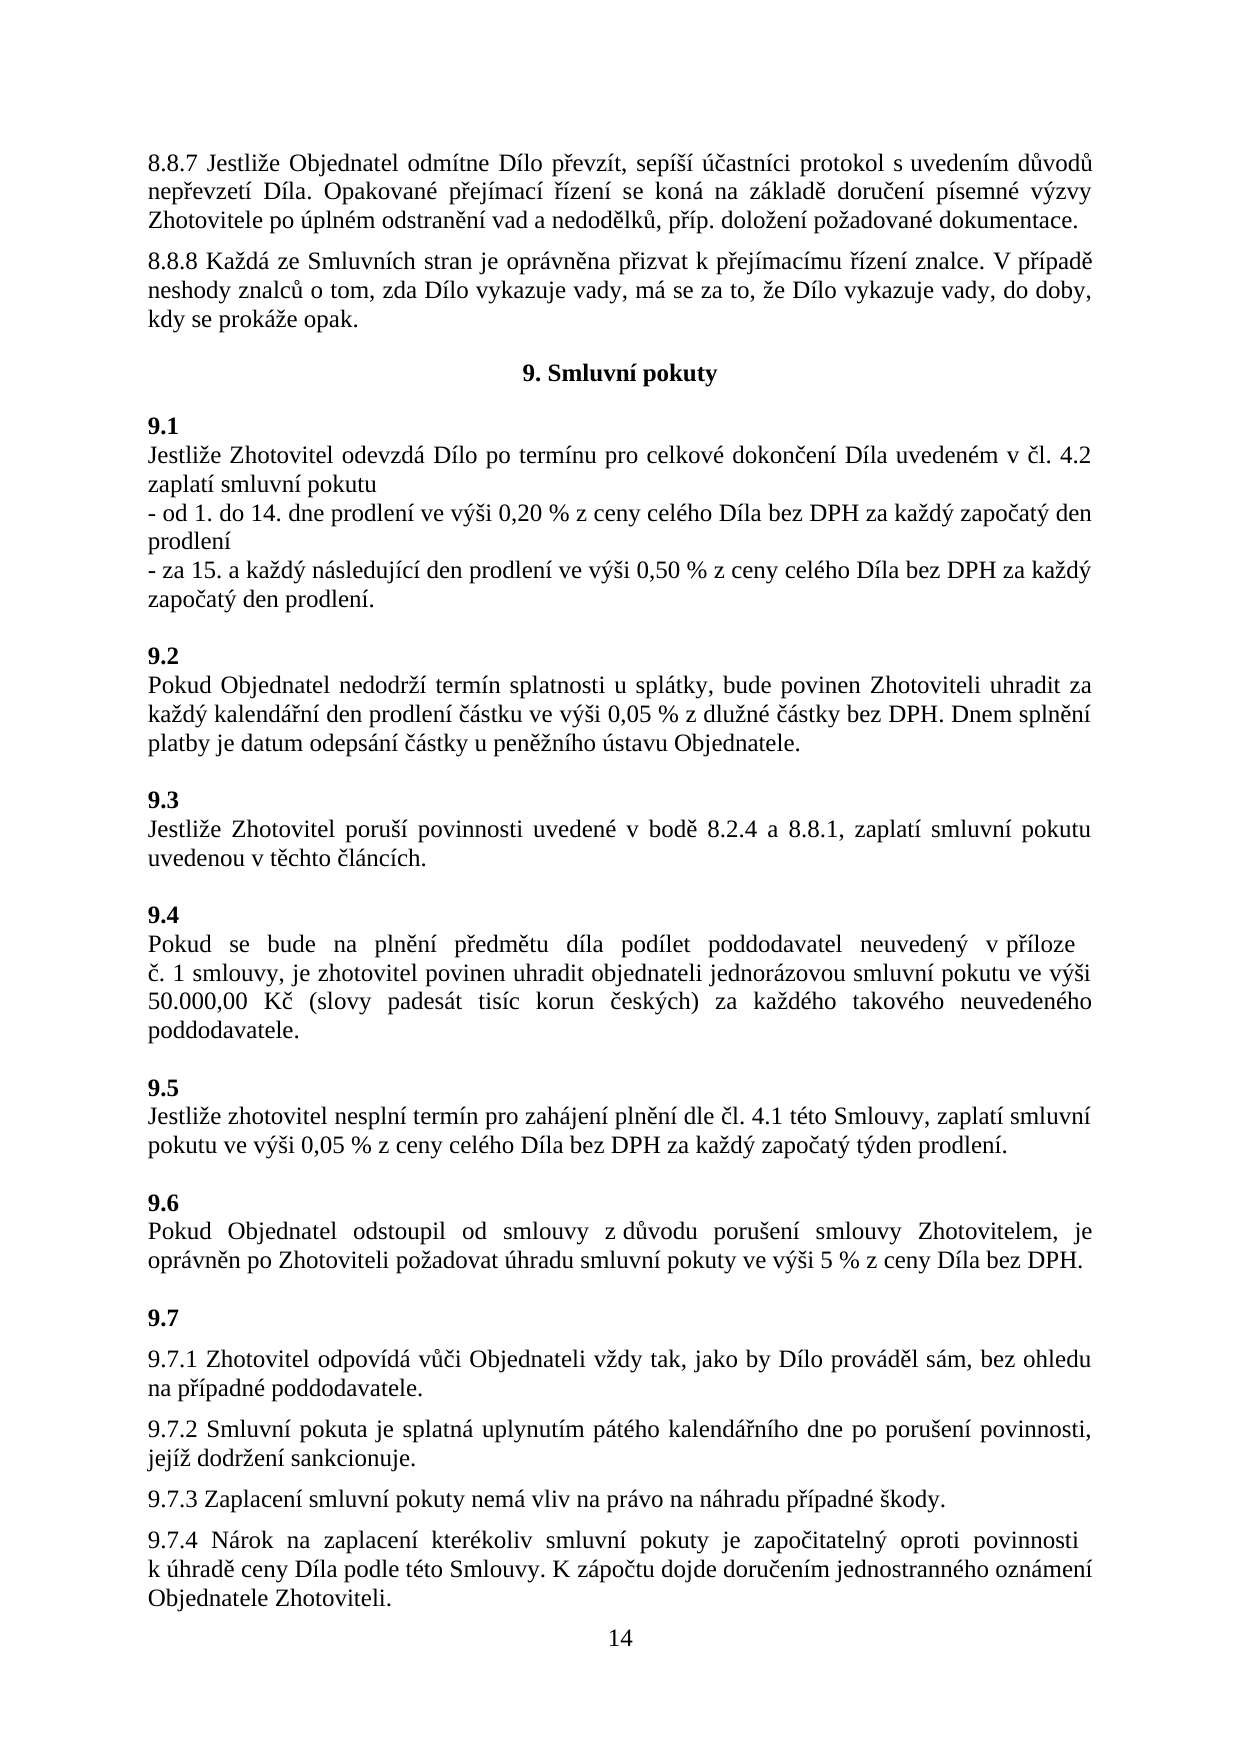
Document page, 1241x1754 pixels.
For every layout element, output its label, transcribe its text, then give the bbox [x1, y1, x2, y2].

text - za 15. a každý následující den prodlení ve výši 0,50 % z ceny celého Díla bez DPH za každý započatý den prodlení. [148, 555, 1093, 613]
text 9.4 [148, 900, 1093, 929]
text 9. Smluvní pokuty [148, 358, 1093, 386]
text 9.7 [148, 1303, 1093, 1331]
text 9.6 [148, 1188, 1093, 1216]
text Jestliže zhotovitel nesplní termín pro zahájení plnění dle čl. 4.1 této Smlouvy, zaplatí smluvní pokutu ve výši 0,05 % z ceny celého Díla bez DPH za každý započatý týden prodlení. [148, 1101, 1093, 1159]
text 9.7.4 Nárok na zaplacení kterékoliv smluvní pokuty je započitatelný oproti povinnosti k úhradě ceny Díla podle této Smlouvy. K zápočtu dojde doručením jednostranného oznámení Objednatele Zhotoviteli. [148, 1525, 1093, 1611]
text 9.5 [148, 1073, 1093, 1101]
text 9.2 [148, 641, 1093, 670]
text 9.7.1 Zhotovitel odpovídá vůči Objednateli vždy tak, jako by Dílo prováděl sám, bez ohledu na případné poddodavatele. [148, 1344, 1093, 1401]
text 9.3 [148, 785, 1093, 814]
text Jestliže Zhotovitel odevzdá Dílo po termínu pro celkové dokončení Díla uvedeném v čl. 4.2 zaplatí smluvní pokutu [148, 440, 1093, 498]
text Pokud se bude na plnění předmětu díla podílet poddodavatel neuvedený v příloze č. 1 smlouvy, je zhotovitel povinen uhradit objednateli jednorázovou smluvní pokutu ve výši 50.000,00 Kč (slovy padesát tisíc korun českých) za každého takového neuvedeného poddodavatele. [148, 929, 1093, 1044]
text 8.8.8 Každá ze Smluvních stran je oprávněna přizvat k přejímacímu řízení znalce. V případě neshody znalců o tom, zda Dílo vykazuje vady, má se za to, že Dílo vykazuje vady, do doby, kdy se prokáže opak. [148, 246, 1093, 333]
text Jestliže Zhotovitel poruší povinnosti uvedené v bodě 8.2.4 a 8.8.1, zaplatí smluvní pokutu uvedenou v těchto článcích. [148, 814, 1093, 871]
text 9.7.2 Smluvní pokuta je splatná uplynutím pátého kalendářního dne po porušení povinnosti, jejíž dodržení sankcionuje. [148, 1414, 1093, 1471]
text 8.8.7 Jestliže Objednatel odmítne Dílo převzít, sepíší účastníci protokol s uvedením důvodů nepřevzetí Díla. Opakované přejímací řízení se koná na základě doručení písemné výzvy Zhotovitele po úplném odstranění vad a nedodělků, příp. doložení požadované dokumentace. [148, 148, 1093, 234]
text - od 1. do 14. dne prodlení ve výši 0,20 % z ceny celého Díla bez DPH za každý započatý den prodlení [148, 498, 1093, 555]
text 9.7.3 Zaplacení smluvní pokuty nemá vliv na právo na náhradu případné škody. [148, 1484, 1093, 1513]
text Pokud Objednatel odstoupil od smlouvy z důvodu porušení smlouvy Zhotovitelem, je oprávněn po Zhotoviteli požadovat úhradu smluvní pokuty ve výši 5 % z ceny Díla bez DPH. [148, 1216, 1093, 1274]
text 9.1 [148, 411, 1093, 440]
text Pokud Objednatel nedodrží termín splatnosti u splátky, bude povinen Zhotoviteli uhradit za každý kalendářní den prodlení částku ve výši 0,05 % z dlužné částky bez DPH. Dnem splnění platby je datum odepsání částky u peněžního ústavu Objednatele. [148, 670, 1093, 756]
